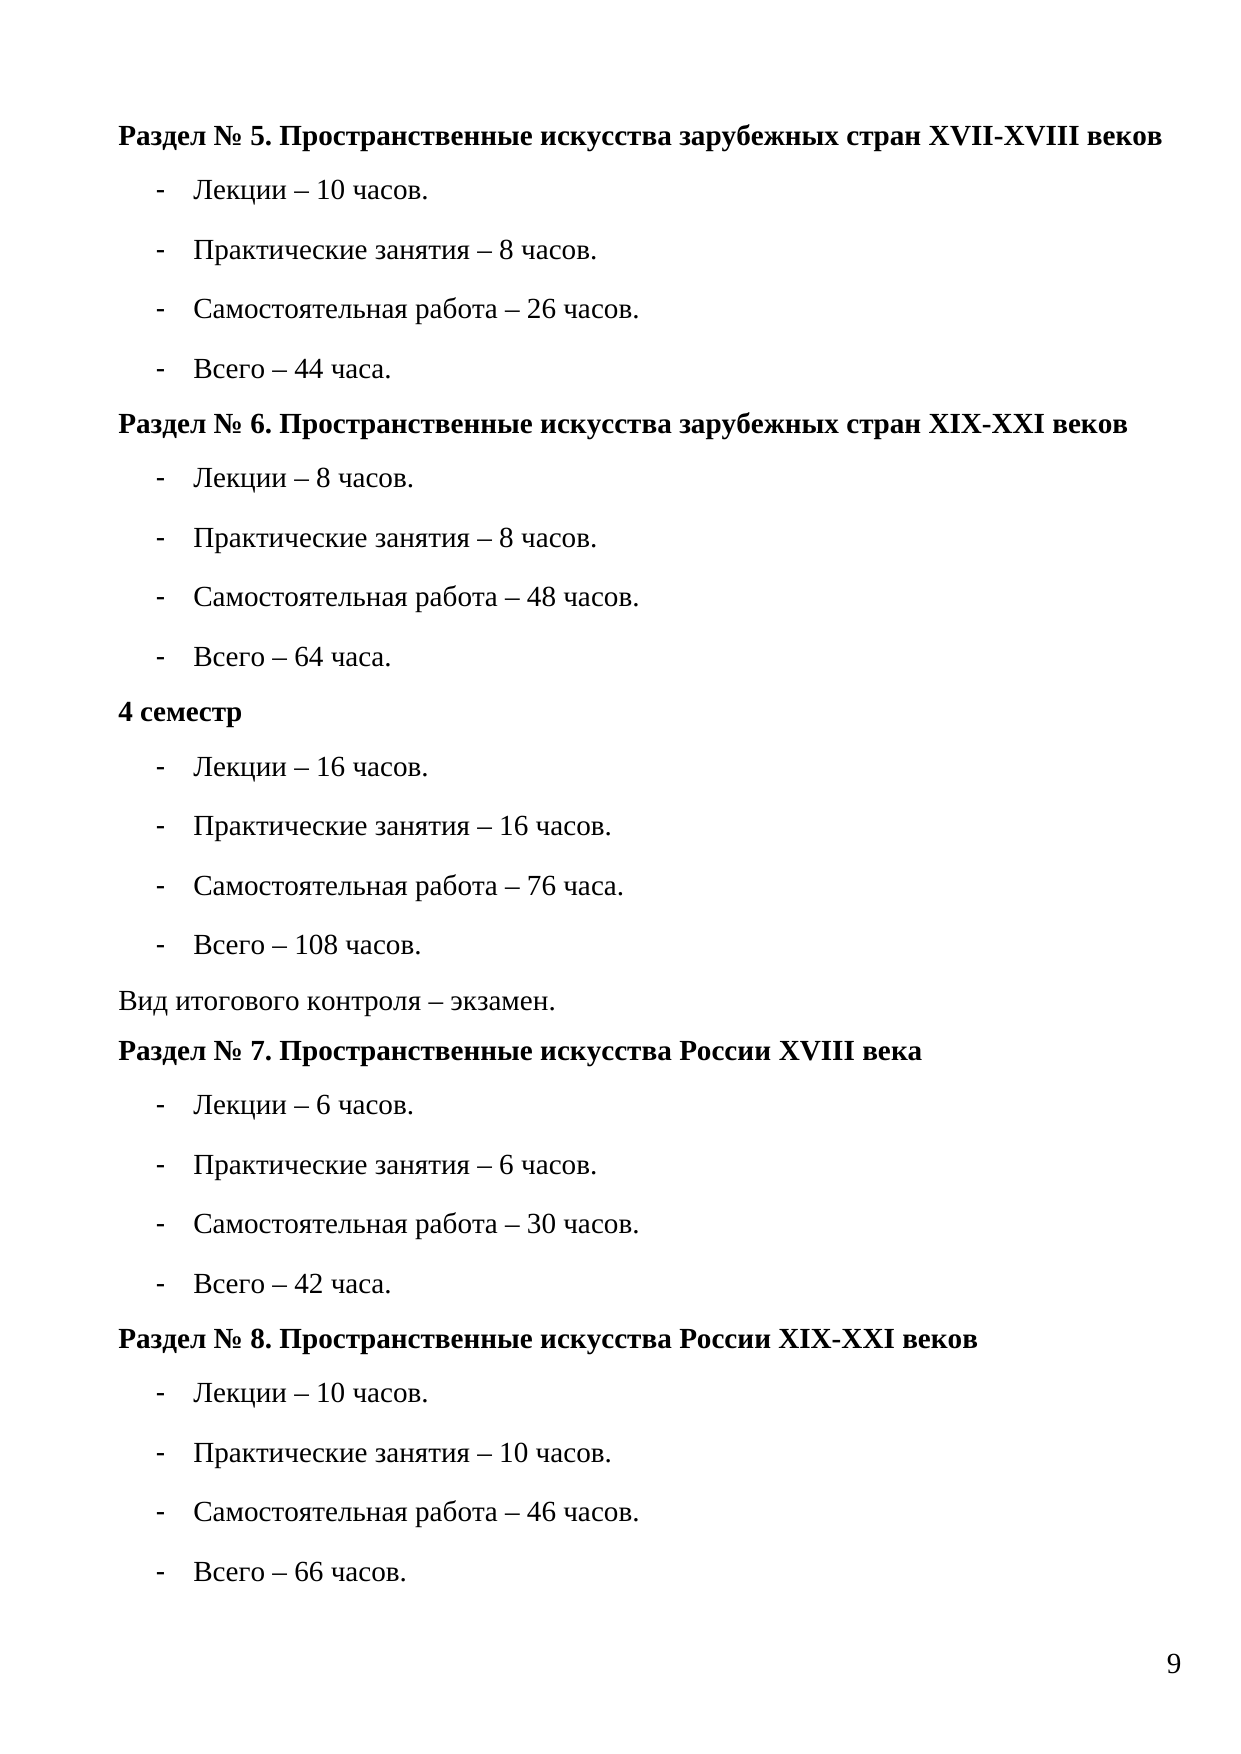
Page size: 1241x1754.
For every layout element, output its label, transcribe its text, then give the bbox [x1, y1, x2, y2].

list Практические занятия – 10 часов. [156, 1431, 1181, 1471]
list Самостоятельная работа – 76 часа. [156, 864, 1181, 903]
list Лекции – 16 часов. [156, 745, 1181, 784]
list Всего – 42 часа. [156, 1262, 1181, 1302]
list Самостоятельная работа – 30 часов. [156, 1202, 1181, 1242]
list Всего – 64 часа. [156, 635, 1181, 675]
list Лекции – 6 часов. [156, 1083, 1181, 1123]
list Всего – 44 часа. [156, 347, 1181, 387]
list Практические занятия – 8 часов. [156, 228, 1181, 268]
list Лекции – 10 часов. [156, 1372, 1181, 1411]
text Вид итогового контроля – экзамен. [118, 983, 1181, 1016]
list Практические занятия – 16 часов. [156, 804, 1181, 844]
list Самостоятельная работа – 48 часов. [156, 576, 1181, 615]
list Самостоятельная работа – 26 часов. [156, 287, 1181, 327]
text Раздел № 6. Пространственные искусства зарубежных стран XIX-XXI веков [118, 406, 1181, 440]
list Практические занятия – 8 часов. [156, 516, 1181, 556]
text 4 семестр [118, 694, 1181, 728]
text Раздел № 7. Пространственные искусства России XVIII века [118, 1033, 1181, 1067]
text Раздел № 8. Пространственные искусства России XIX-XXI веков [118, 1321, 1181, 1355]
list Лекции – 10 часов. [156, 168, 1181, 208]
list Практические занятия – 6 часов. [156, 1143, 1181, 1183]
list Лекции – 8 часов. [156, 457, 1181, 496]
text Раздел № 5. Пространственные искусства зарубежных стран XVII-XVIII веков [118, 118, 1181, 152]
list Всего – 108 часов. [156, 923, 1181, 963]
list Всего – 66 часов. [156, 1550, 1181, 1590]
list Самостоятельная работа – 46 часов. [156, 1491, 1181, 1530]
